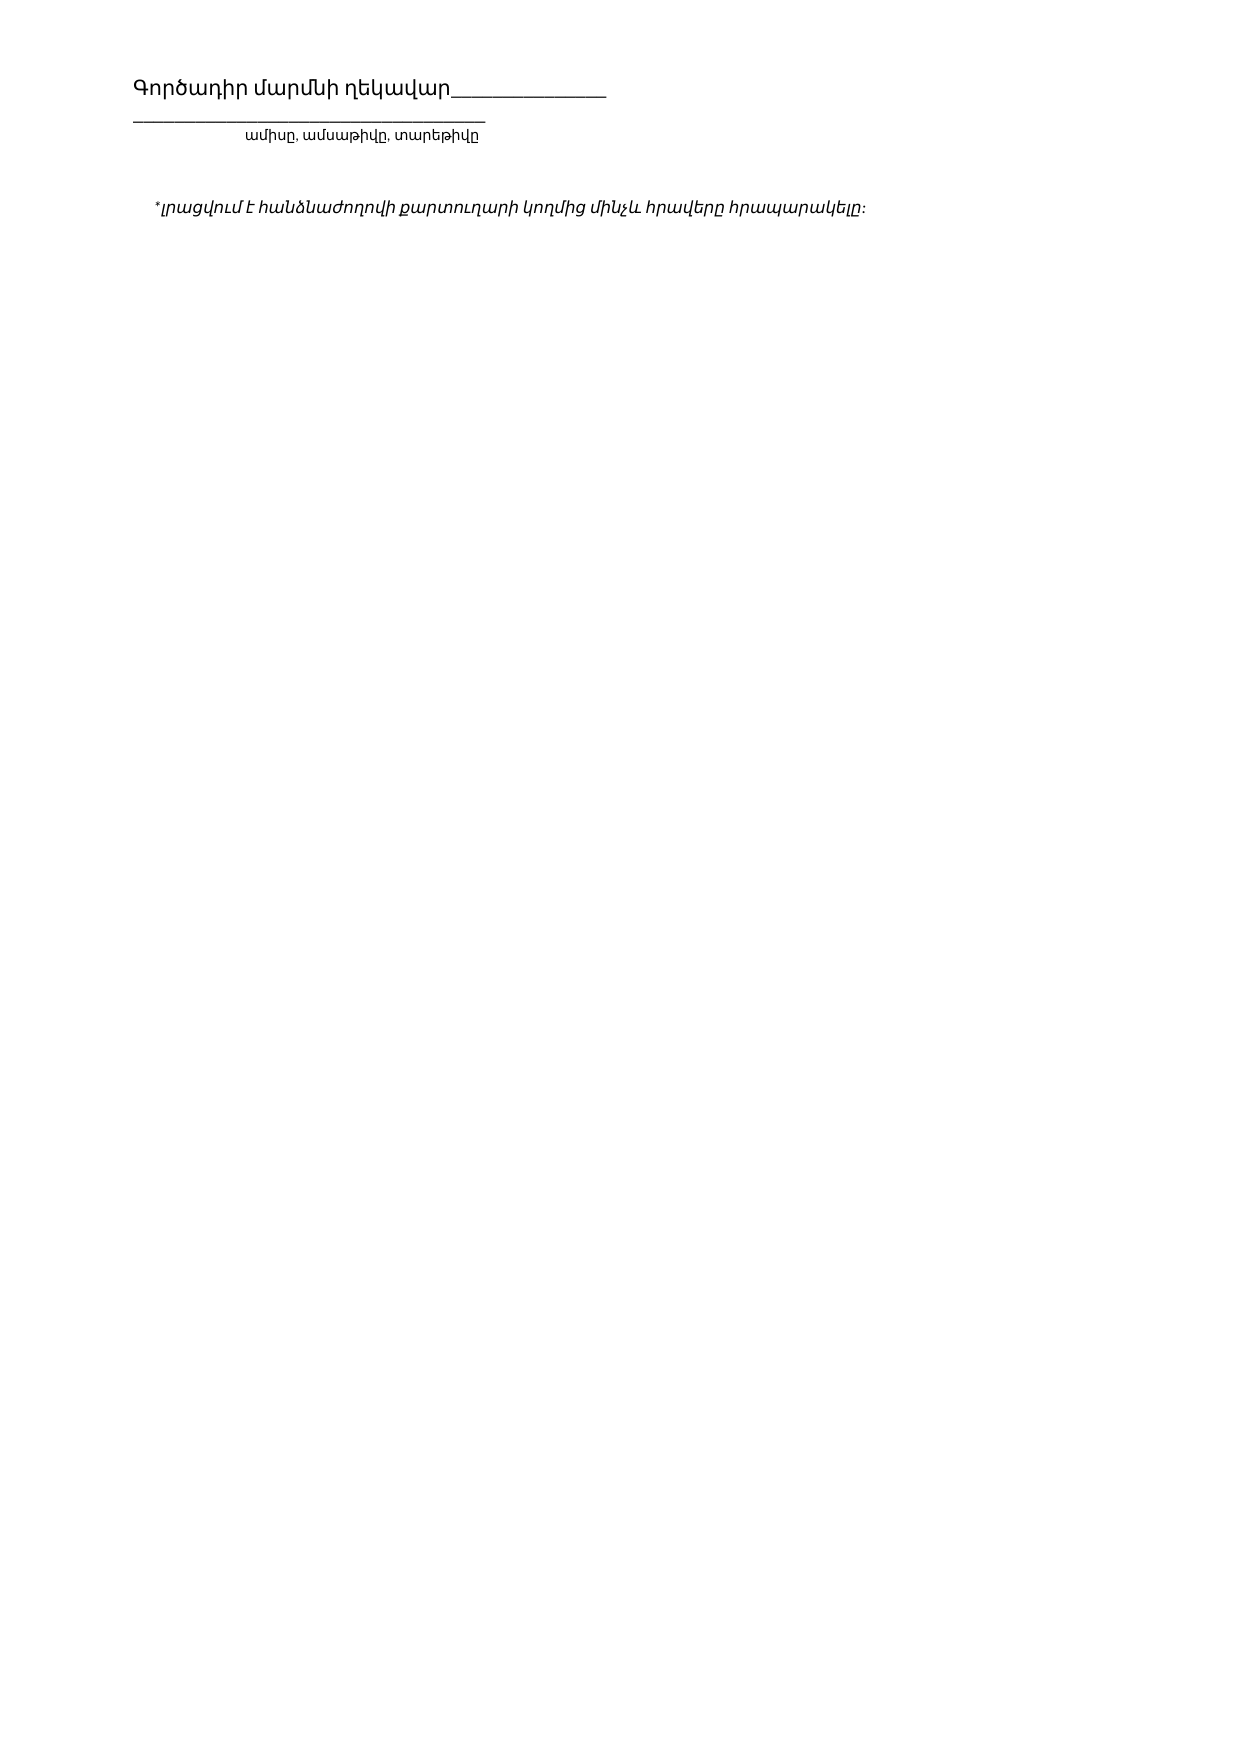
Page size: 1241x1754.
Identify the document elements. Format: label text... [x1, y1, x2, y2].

text Գործադիր մարմնի ղեկավար_______________ [94, 75, 1171, 100]
text __________________________________ [94, 100, 1171, 126]
text *լրացվում է հանձնաժողովի քարտուղարի կողմից մինչև հրավերը հրապարակելը: [94, 197, 1171, 217]
text ամիսը, ամսաթիվը, տարեթիվը [94, 126, 1171, 156]
